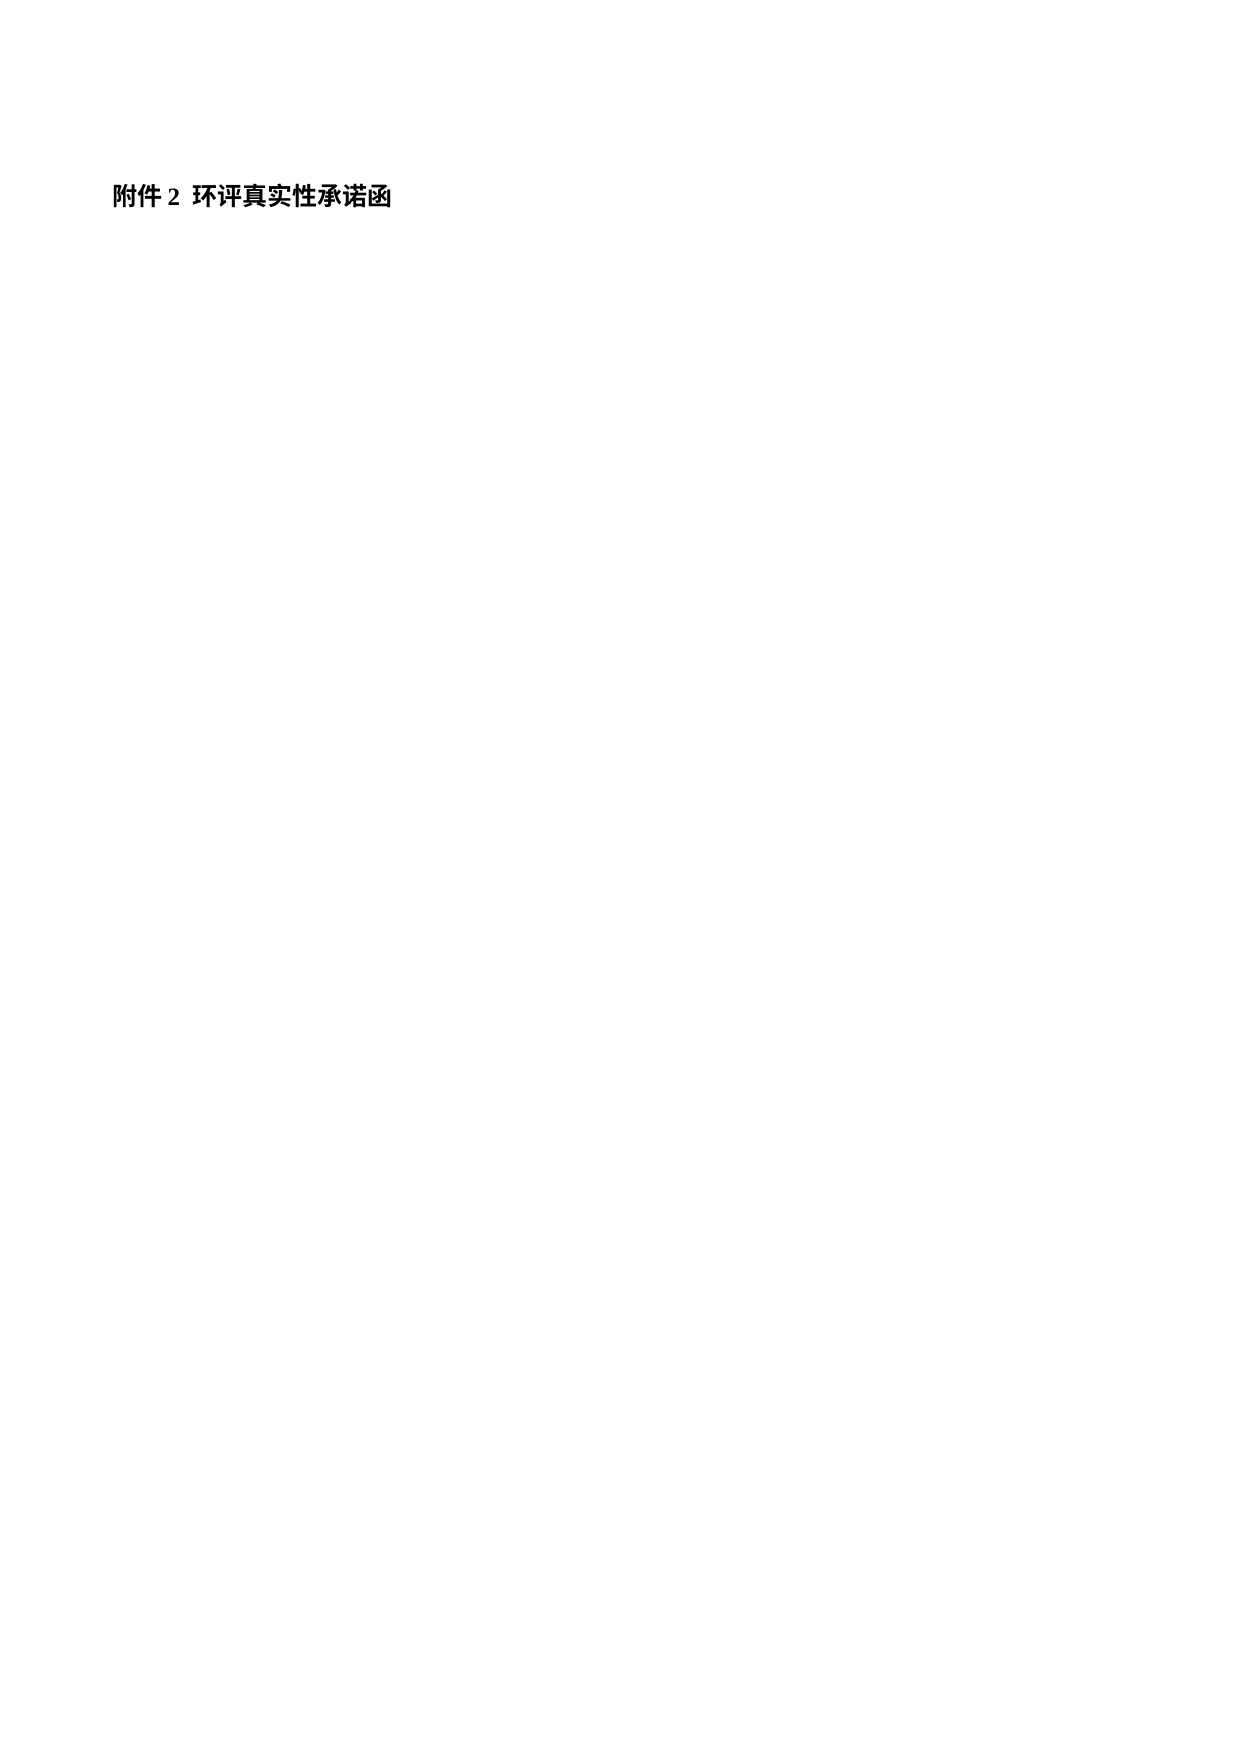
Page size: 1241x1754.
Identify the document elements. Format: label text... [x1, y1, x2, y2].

text 附件2 环评真实性承诺函 [112, 162, 1128, 227]
